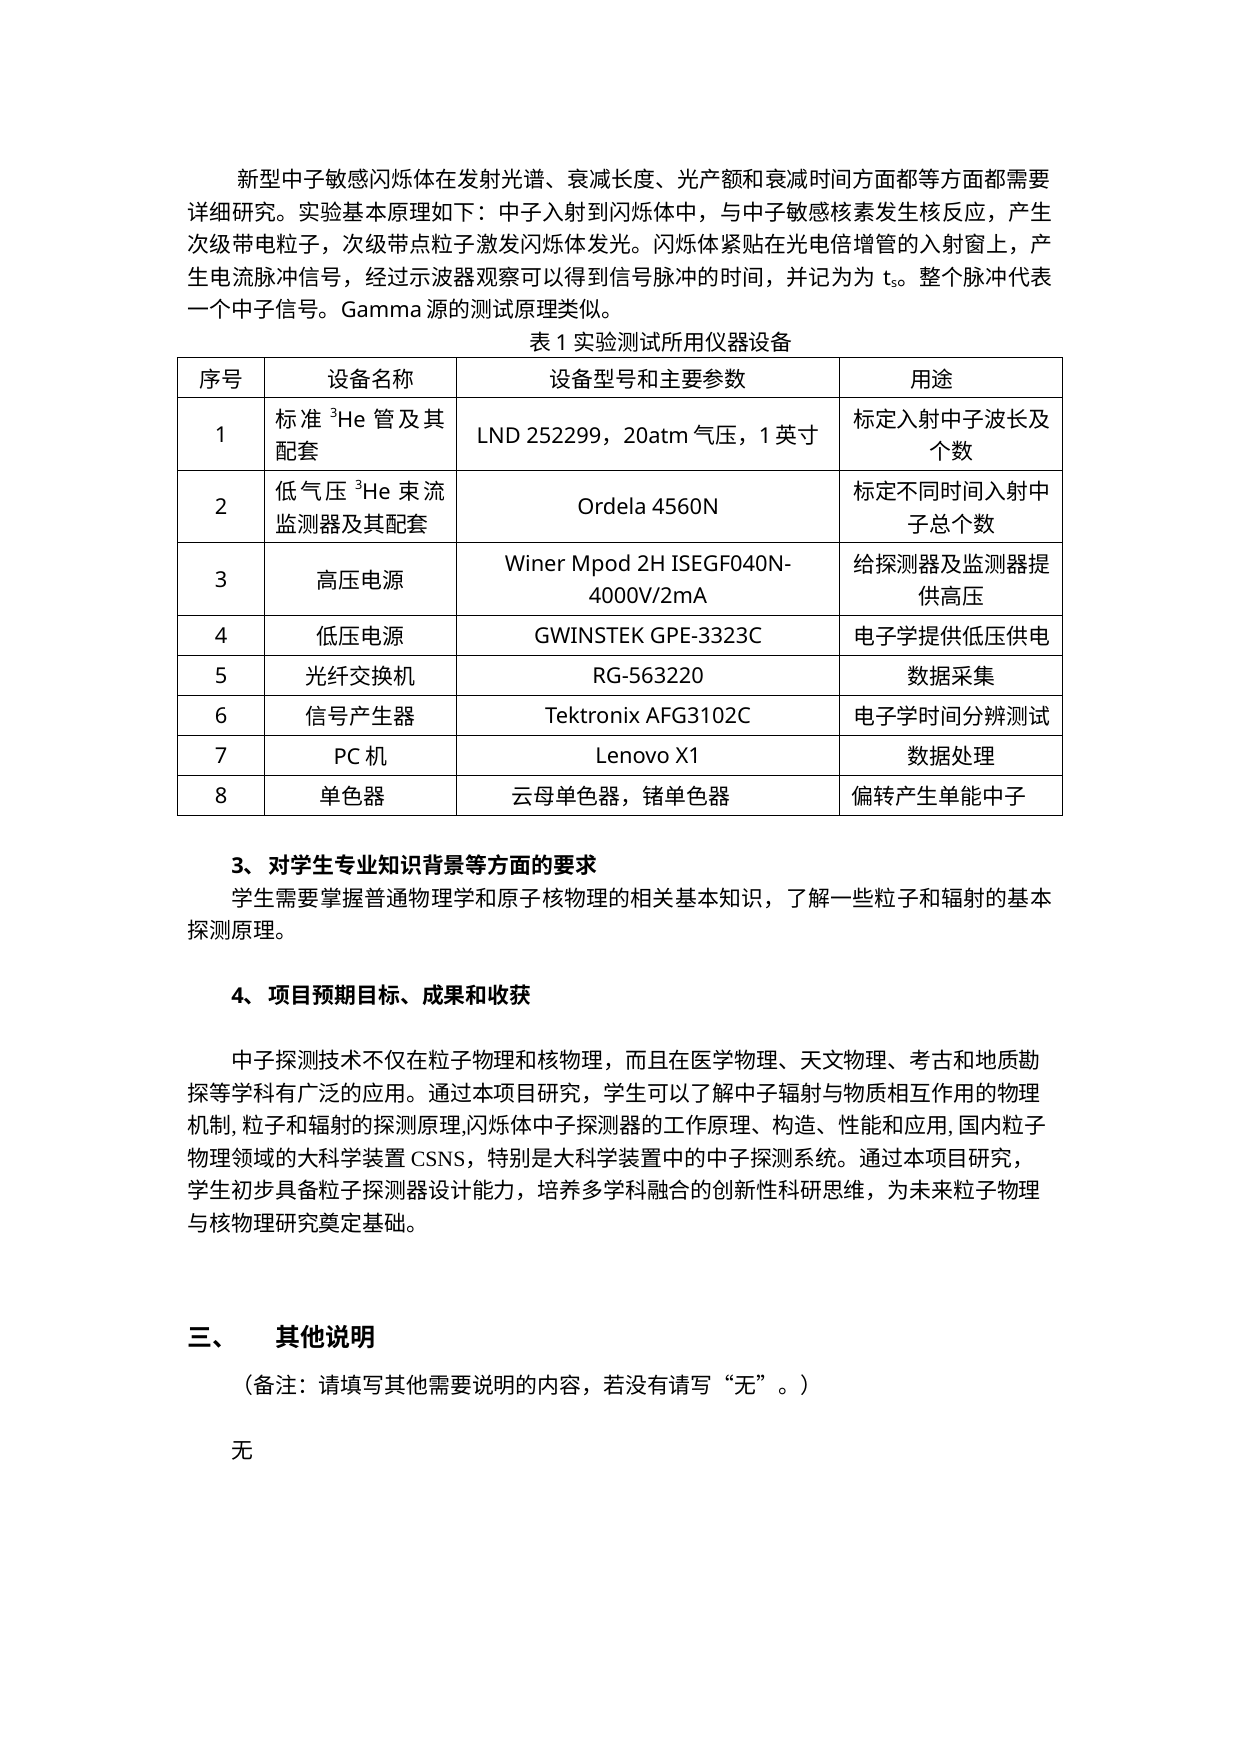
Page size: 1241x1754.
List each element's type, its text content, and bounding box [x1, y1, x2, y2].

table_header 设备型号和主要参数 [457, 358, 839, 397]
table_header 设备名称 [265, 358, 456, 397]
text 中子探测技术不仅在粒子物理和核物理，而且在医学物理、天文物理、考古和地质勘探等学科有广泛的应用。通过本项目研究，学生可以了解中子辐射与物质相互作用的物理机制, 粒子和辐射的探测原理,闪烁体中子探测器的工作原理、构造、性能和应用, 国内粒子物理领域的大科学装置CSNS，特别是大科学装置中的中子探测系统。通过本项目研究，学生初步具备粒子探测器设计能力，培养多学科融合的创新性科研思维，为未来粒子物理与核物理研究奠定基础。 [187, 1043, 1053, 1238]
table_cell 信号产生器 [265, 696, 456, 734]
table_cell 低气压3He束流监测器及其配套 [265, 471, 456, 542]
table_cell 7 [178, 736, 264, 774]
table_cell 云母单色器，锗单色器 [457, 776, 839, 814]
table_cell 4 [178, 616, 264, 654]
table_cell Winer Mpod 2H ISEGF040N-4000V/2mA [457, 543, 839, 614]
table_cell 单色器 [265, 776, 456, 814]
table_cell 3 [178, 543, 264, 614]
text 学生需要掌握普通物理学和原子核物理的相关基本知识，了解一些粒子和辐射的基本探测原理。 [187, 881, 1053, 946]
text 无 [187, 1433, 1053, 1466]
text 新型中子敏感闪烁体在发射光谱、衰减长度、光产额和衰减时间方面都等方面都需要详细研究。实验基本原理如下：中子入射到闪烁体中，与中子敏感核素发生核反应，产生次级带电粒子，次级带点粒子激发闪烁体发光。闪烁体紧贴在光电倍增管的入射窗上，产生电流脉冲信号，经过示波器观察可以得到信号脉冲的时间，并记为为ts。整个脉冲代表一个中子信号。Gamma源的测试原理类似。 [187, 162, 1053, 324]
table_cell RG-563220 [457, 656, 839, 694]
table_cell 8 [178, 776, 264, 814]
table_cell 给探测器及监测器提供高压 [840, 543, 1062, 614]
table_cell 6 [178, 696, 264, 734]
table_cell 标定不同时间入射中子总个数 [840, 471, 1062, 542]
table_cell Ordela 4560N [457, 471, 839, 542]
table_cell 数据处理 [840, 736, 1062, 774]
list 表1 实验测试所用仪器设备 [269, 324, 1053, 357]
text （备注：请填写其他需要说明的内容，若没有请写“无”。） [187, 1368, 1053, 1401]
table_cell 电子学提供低压供电 [840, 616, 1062, 654]
table_header 序号 [178, 358, 264, 397]
table_cell 1 [178, 398, 264, 469]
table_cell 标准3He管及其配套 [265, 398, 456, 469]
table_cell PC机 [265, 736, 456, 774]
table_cell 偏转产生单能中子 [840, 776, 1062, 814]
table_cell LND 252299，20atm气压，1英寸 [457, 398, 839, 469]
table_cell 光纤交换机 [265, 656, 456, 694]
table_cell 标定入射中子波长及个数 [840, 398, 1062, 469]
table_cell 5 [178, 656, 264, 694]
table_cell Tektronix AFG3102C [457, 696, 839, 734]
table_cell 高压电源 [265, 543, 456, 614]
table_cell 电子学时间分辨测试 [840, 696, 1062, 734]
table_cell GWINSTEK GPE-3323C [457, 616, 839, 654]
table_cell 低压电源 [265, 616, 456, 654]
table_cell 数据采集 [840, 656, 1062, 694]
list 其他说明 [187, 1303, 1053, 1368]
table_cell Lenovo X1 [457, 736, 839, 774]
list 对学生专业知识背景等方面的要求 [231, 848, 1053, 881]
table_cell 2 [178, 471, 264, 542]
table_header 用途 [840, 358, 1062, 397]
list 项目预期目标、成果和收获 [231, 978, 1053, 1011]
